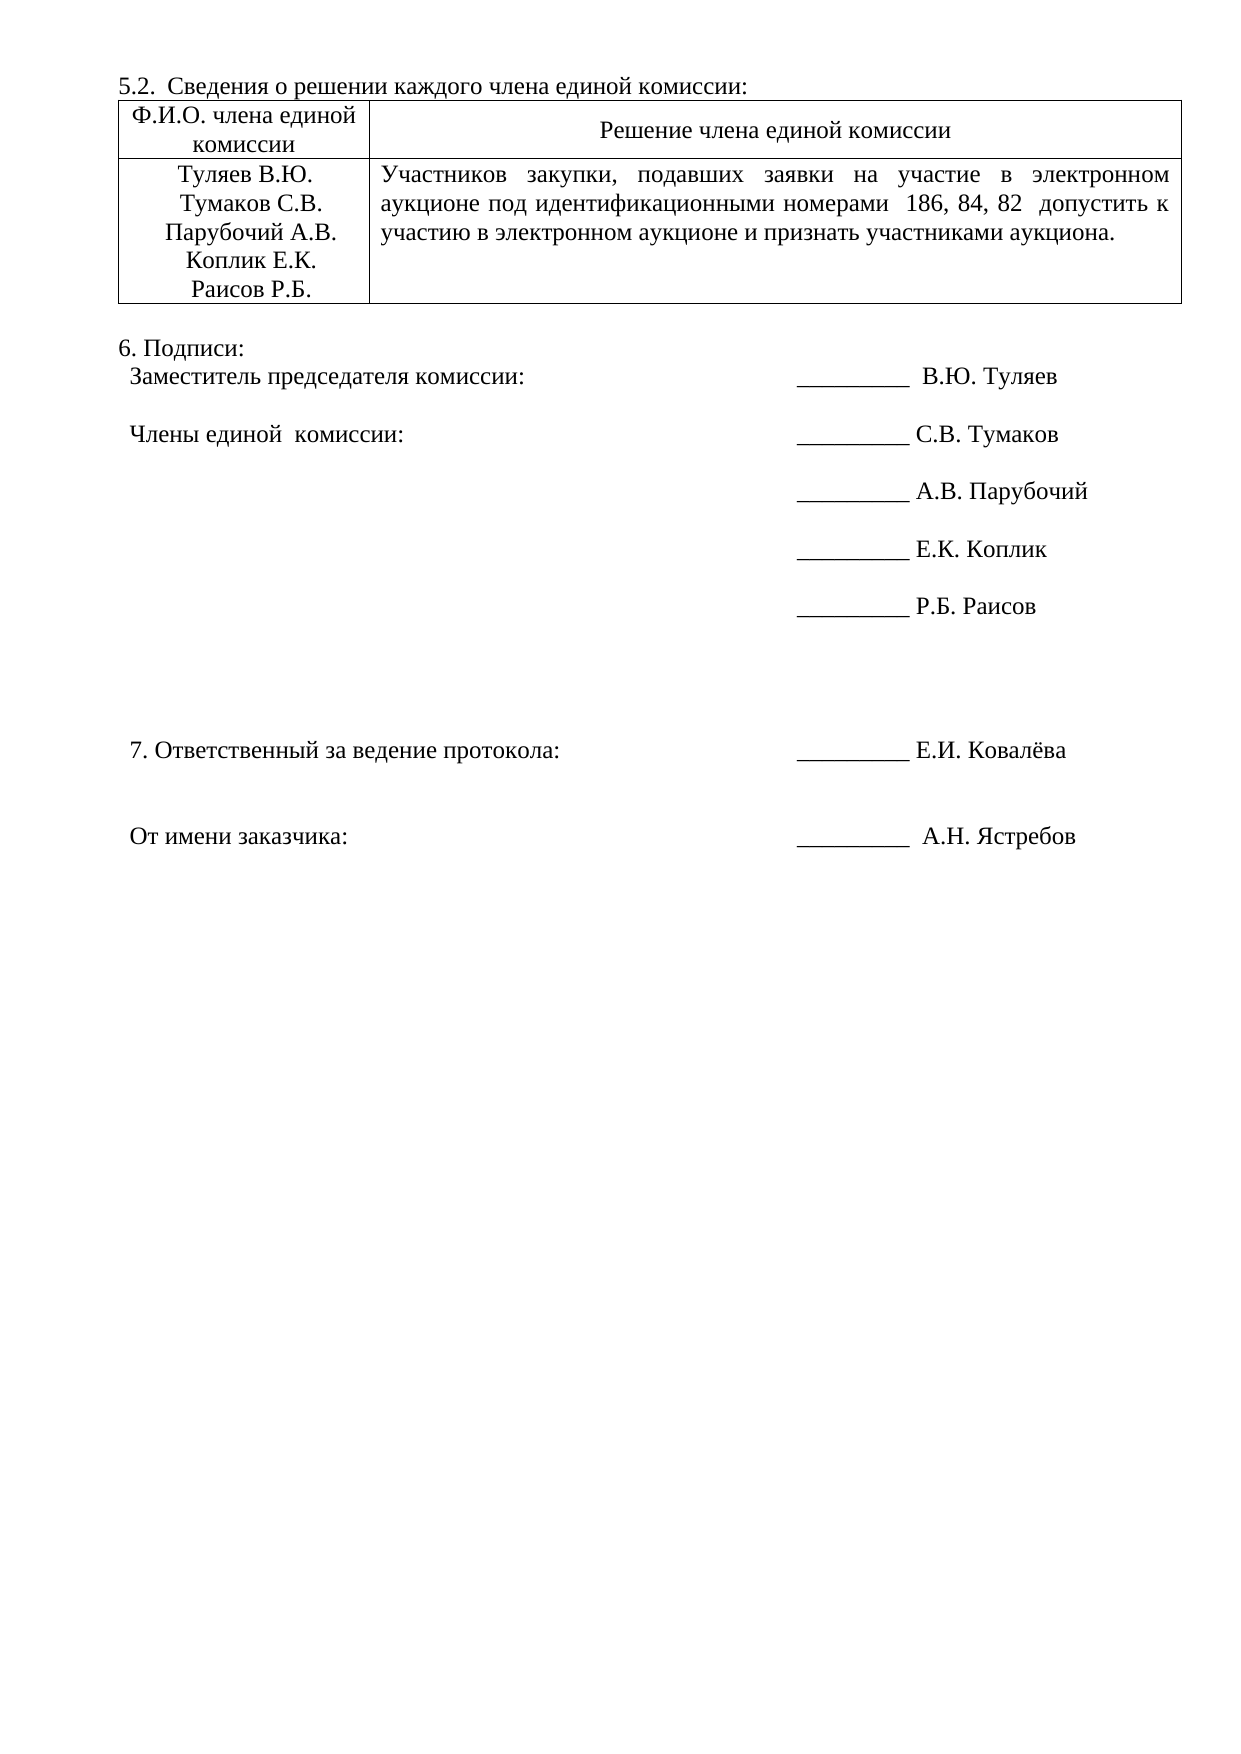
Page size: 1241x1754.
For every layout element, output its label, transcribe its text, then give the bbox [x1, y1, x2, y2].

table_header Заместитель председателя комиссии: [118, 361, 786, 419]
table_cell От имени заказчика: [118, 793, 786, 879]
table_cell Участников закупки, подавших заявки на участие в электронном аукционе под идентификационными номерами 186, 84, 82 допустить к участию в электронном аукционе и признать участниками аукциона. [370, 159, 1181, 303]
table_header Ф.И.О. члена единой комиссии [119, 101, 369, 158]
table_cell _________ Е.И. Ковалёва [786, 649, 1174, 793]
text 5.2. Сведения о решении каждого члена единой комиссии: [118, 71, 1181, 99]
table_cell 7. Ответственный за ведение протокола: [118, 649, 786, 793]
text 6. Подписи: [118, 333, 1181, 361]
table_cell Туляев В.Ю. Тумаков С.В. Парубочий А.В. Коплик Е.К. Раисов Р.Б. [119, 159, 369, 303]
table_cell _________ С.В. Тумаков _________ А.В. Парубочий _________ Е.К. Коплик _________ Р.Б. Раисов [786, 419, 1174, 649]
table_header Решение члена единой комиссии [370, 101, 1181, 158]
table_cell Члены единой комиссии: [118, 419, 786, 649]
table_header _________ В.Ю. Туляев [786, 361, 1174, 419]
table_cell _________ А.Н. Ястребов [786, 793, 1174, 879]
